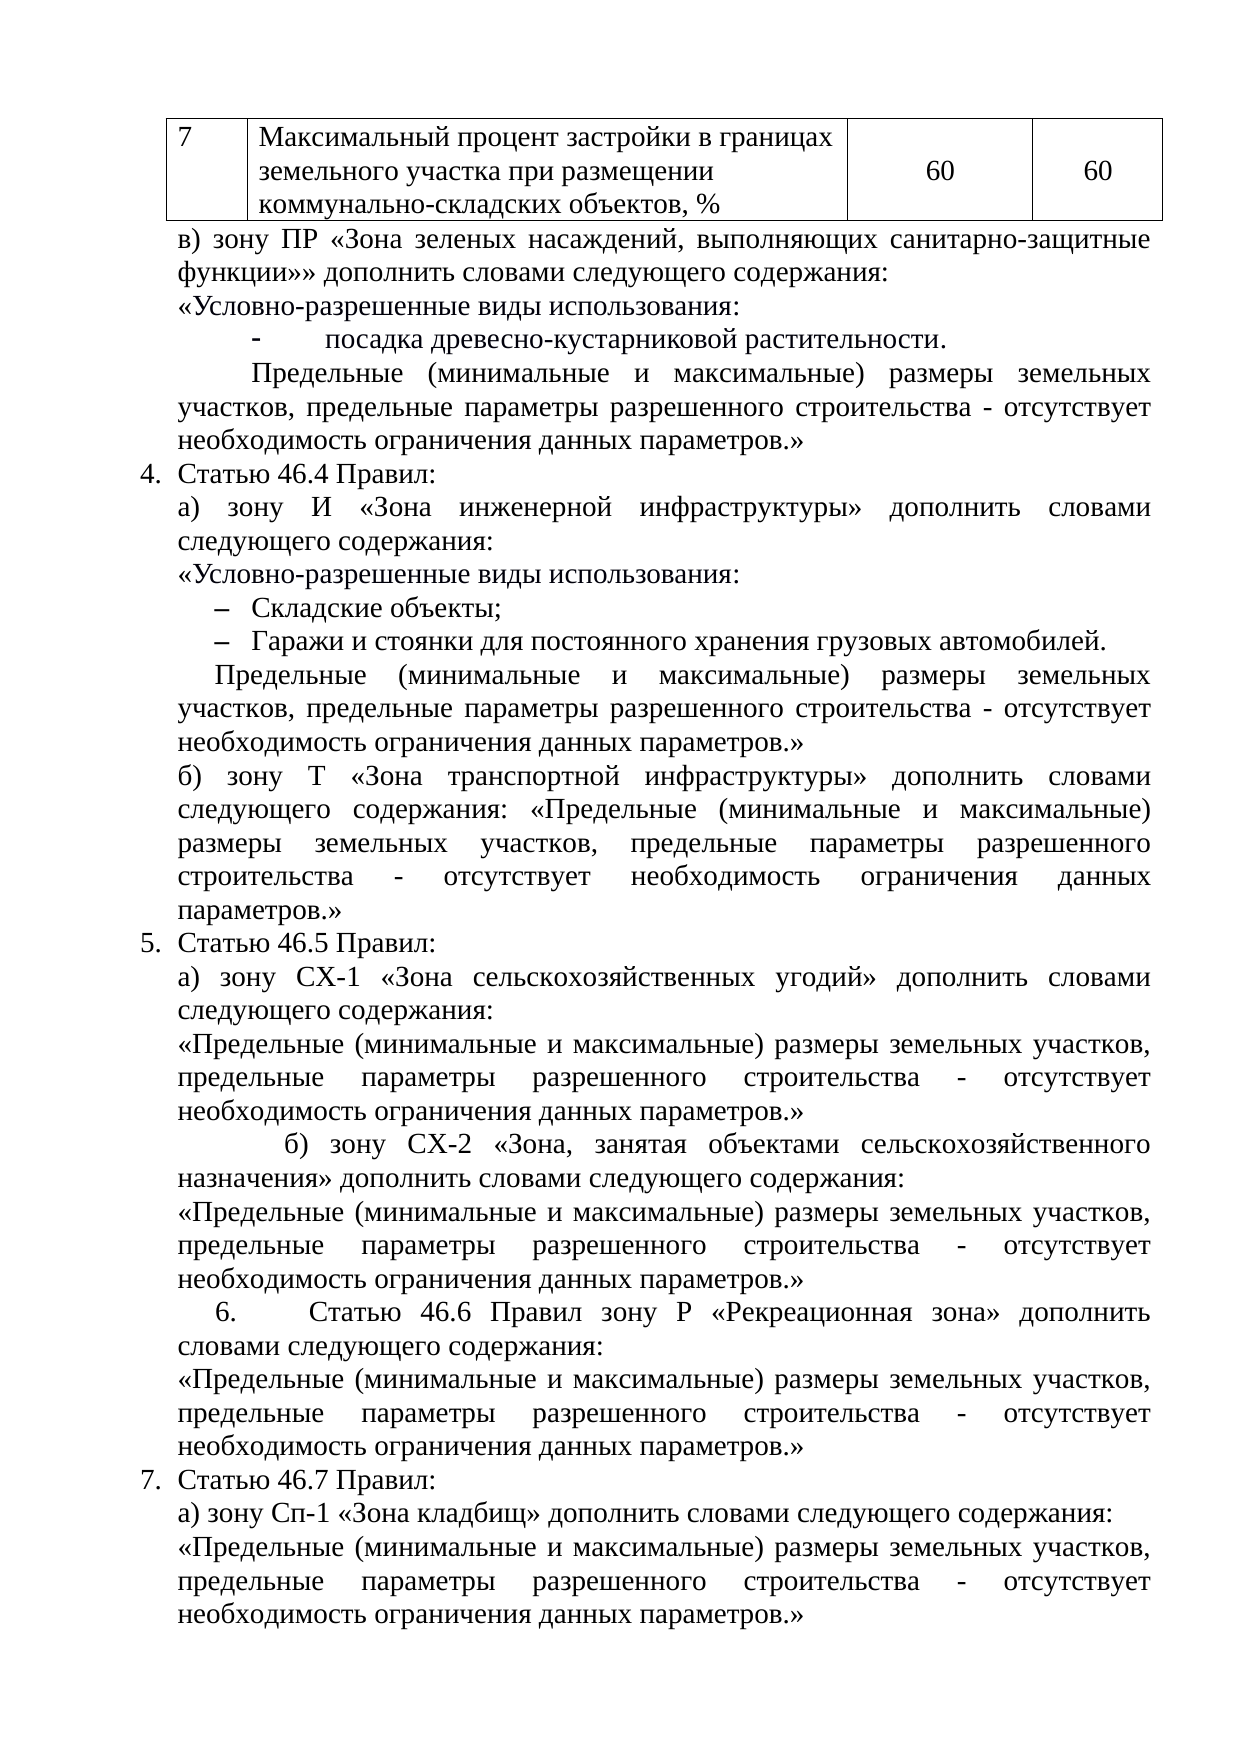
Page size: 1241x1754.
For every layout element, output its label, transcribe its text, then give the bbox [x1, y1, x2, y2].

list Гаражи и стоянки для постоянного хранения грузовых автомобилей. [177, 623, 1152, 657]
list Складские объекты; [177, 590, 1152, 623]
text «Условно-разрешенные виды использования: [177, 288, 1152, 321]
table_cell 60 [1033, 119, 1162, 220]
list посадка древесно-кустарниковой растительности. [177, 321, 1152, 355]
table_cell 60 [848, 119, 1032, 220]
table_cell Максимальный процент застройки в границах земельного участка при размещении коммунально-складских объектов, % [248, 119, 847, 220]
text Предельные (минимальные и максимальные) размеры земельных участков, предельные параметры разрешенного строительства - отсутствует необходимость ограничения данных параметров.» [177, 355, 1152, 456]
text а) зону И «Зона инженерной инфраструктуры» дополнить словами следующего содержания: [177, 489, 1152, 556]
list Статью 46.7 Правил: [140, 1462, 1152, 1496]
text «Условно-разрешенные виды использования: [177, 556, 1152, 590]
text б) зону СХ-2 «Зона, занятая объектами сельскохозяйственного назначения» дополнить словами следующего содержания: [177, 1127, 1152, 1194]
table_cell 7 [167, 119, 247, 220]
text б) зону Т «Зона транспортной инфраструктуры» дополнить словами следующего содержания: «Предельные (минимальные и максимальные) размеры земельных участков, предельные параметры разрешенного строительства - отсутствует необходимость ограничения данных параметров.» [177, 758, 1152, 925]
text а) зону Сп-1 «Зона кладбищ» дополнить словами следующего содержания: [177, 1496, 1152, 1529]
list Статью 46.4 Правил: [140, 456, 1152, 489]
list Статью 46.5 Правил: [140, 925, 1152, 959]
list Статью 46.6 Правил зону Р «Рекреационная зона» дополнить словами следующего содержания: [177, 1294, 1152, 1361]
text Предельные (минимальные и максимальные) размеры земельных участков, предельные параметры разрешенного строительства - отсутствует необходимость ограничения данных параметров.» [177, 657, 1152, 758]
text в) зону ПР «Зона зеленых насаждений, выполняющих санитарно-защитные функции»» дополнить словами следующего содержания: [177, 221, 1152, 288]
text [177, 1529, 1152, 1630]
text а) зону СХ-1 «Зона сельскохозяйственных угодий» дополнить словами следующего содержания: [177, 959, 1152, 1026]
